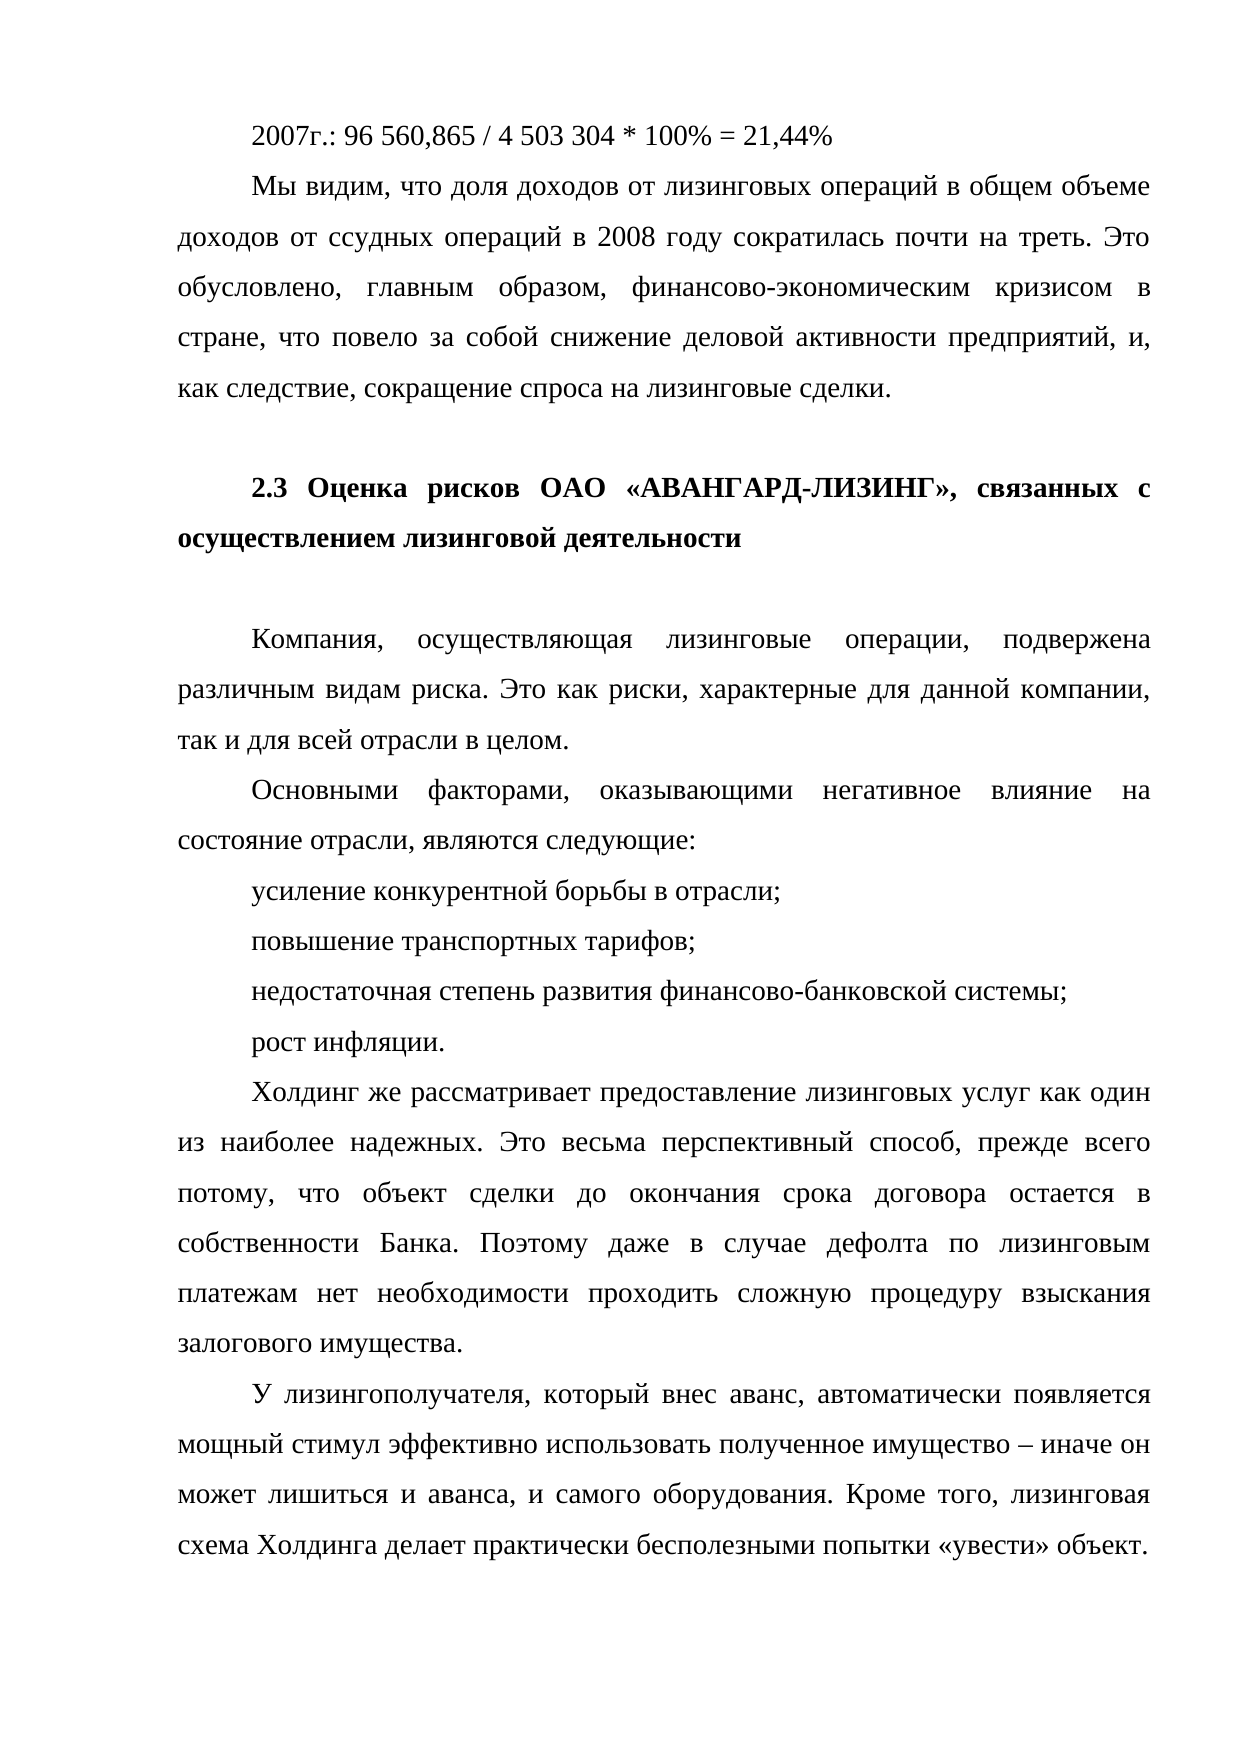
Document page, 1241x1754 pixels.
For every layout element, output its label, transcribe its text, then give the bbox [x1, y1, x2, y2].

text повышение транспортных тарифов; [177, 923, 1152, 957]
text У лизингополучателя, который внес аванс, автоматически появляется мощный стимул эффективно использовать полученное имущество – иначе он может лишиться и аванса, и самого оборудования. Кроме того, лизинговая схема Холдинга делает практически бесполезными попытки «увести» объект. [177, 1376, 1152, 1560]
text рост инфляции. [177, 1024, 1152, 1057]
text Компания, осуществляющая лизинговые операции, подвержена различным видам риска. Это как риски, характерные для данной компании, так и для всей отрасли в целом. [177, 621, 1152, 755]
text 2007г.: 96 560,865 / 4 503 304 * 100% = 21,44% [177, 118, 1152, 152]
text Основными факторами, оказывающими негативное влияние на состояние отрасли, являются следующие: [177, 772, 1152, 856]
text Холдинг же рассматривает предоставление лизинговых услуг как один из наиболее надежных. Это весьма перспективный способ, прежде всего потому, что объект сделки до окончания срока договора остается в собственности Банка. Поэтому даже в случае дефолта по лизинговым платежам нет необходимости проходить сложную процедуру взыскания залогового имущества. [177, 1074, 1152, 1359]
text Мы видим, что доля доходов от лизинговых операций в общем объеме доходов от ссудных операций в 2008 году сократилась почти на треть. Это обусловлено, главным образом, финансово-экономическим кризисом в стране, что повело за собой снижение деловой активности предприятий, и, как следствие, сокращение спроса на лизинговые сделки. [177, 168, 1152, 403]
text 2.3 Оценка рисков ОАО «АВАНГАРД-ЛИЗИНГ», связанных с осуществлением лизинговой деятельности [177, 470, 1152, 554]
text недостаточная степень развития финансово-банковской системы; [177, 973, 1152, 1007]
text усиление конкурентной борьбы в отрасли; [177, 873, 1152, 906]
